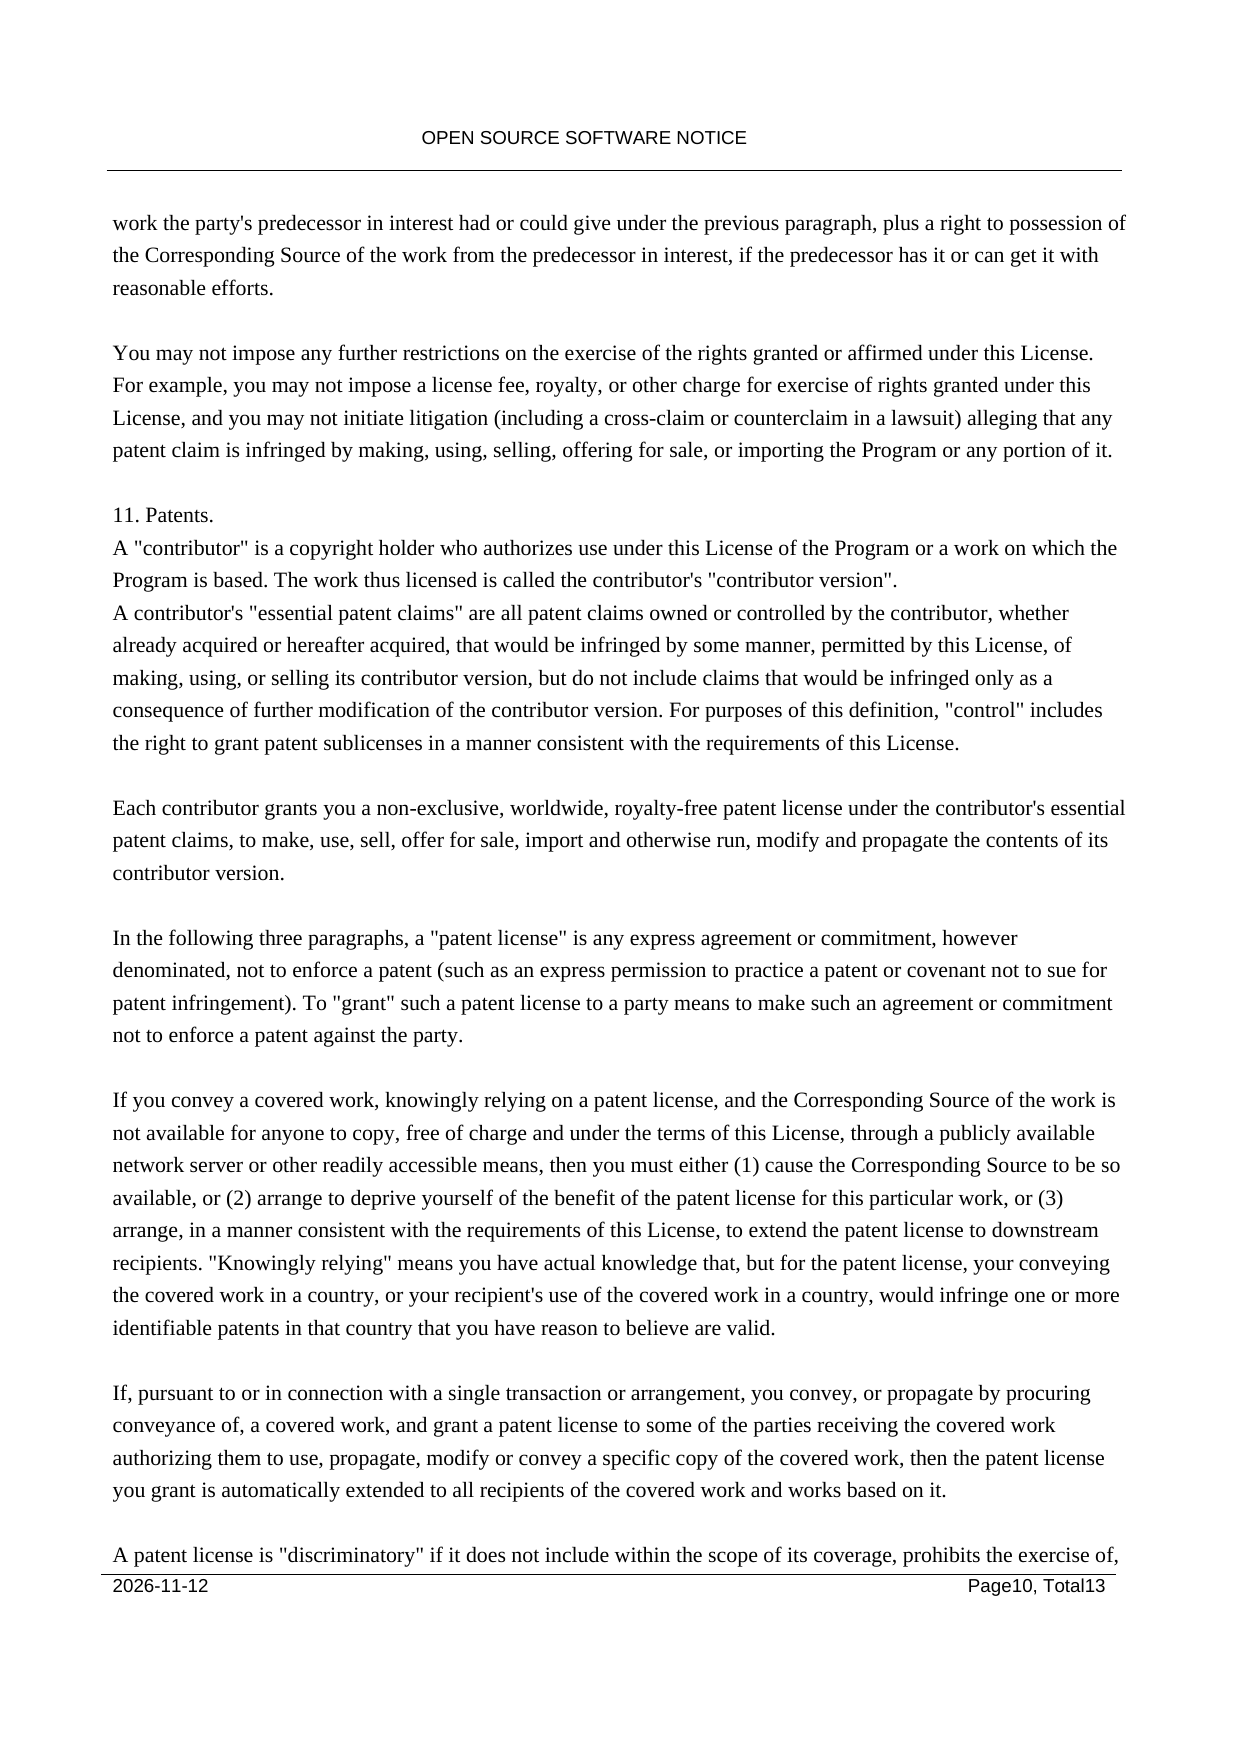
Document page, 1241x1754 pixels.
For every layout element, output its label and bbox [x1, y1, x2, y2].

text [112, 206, 1128, 1571]
